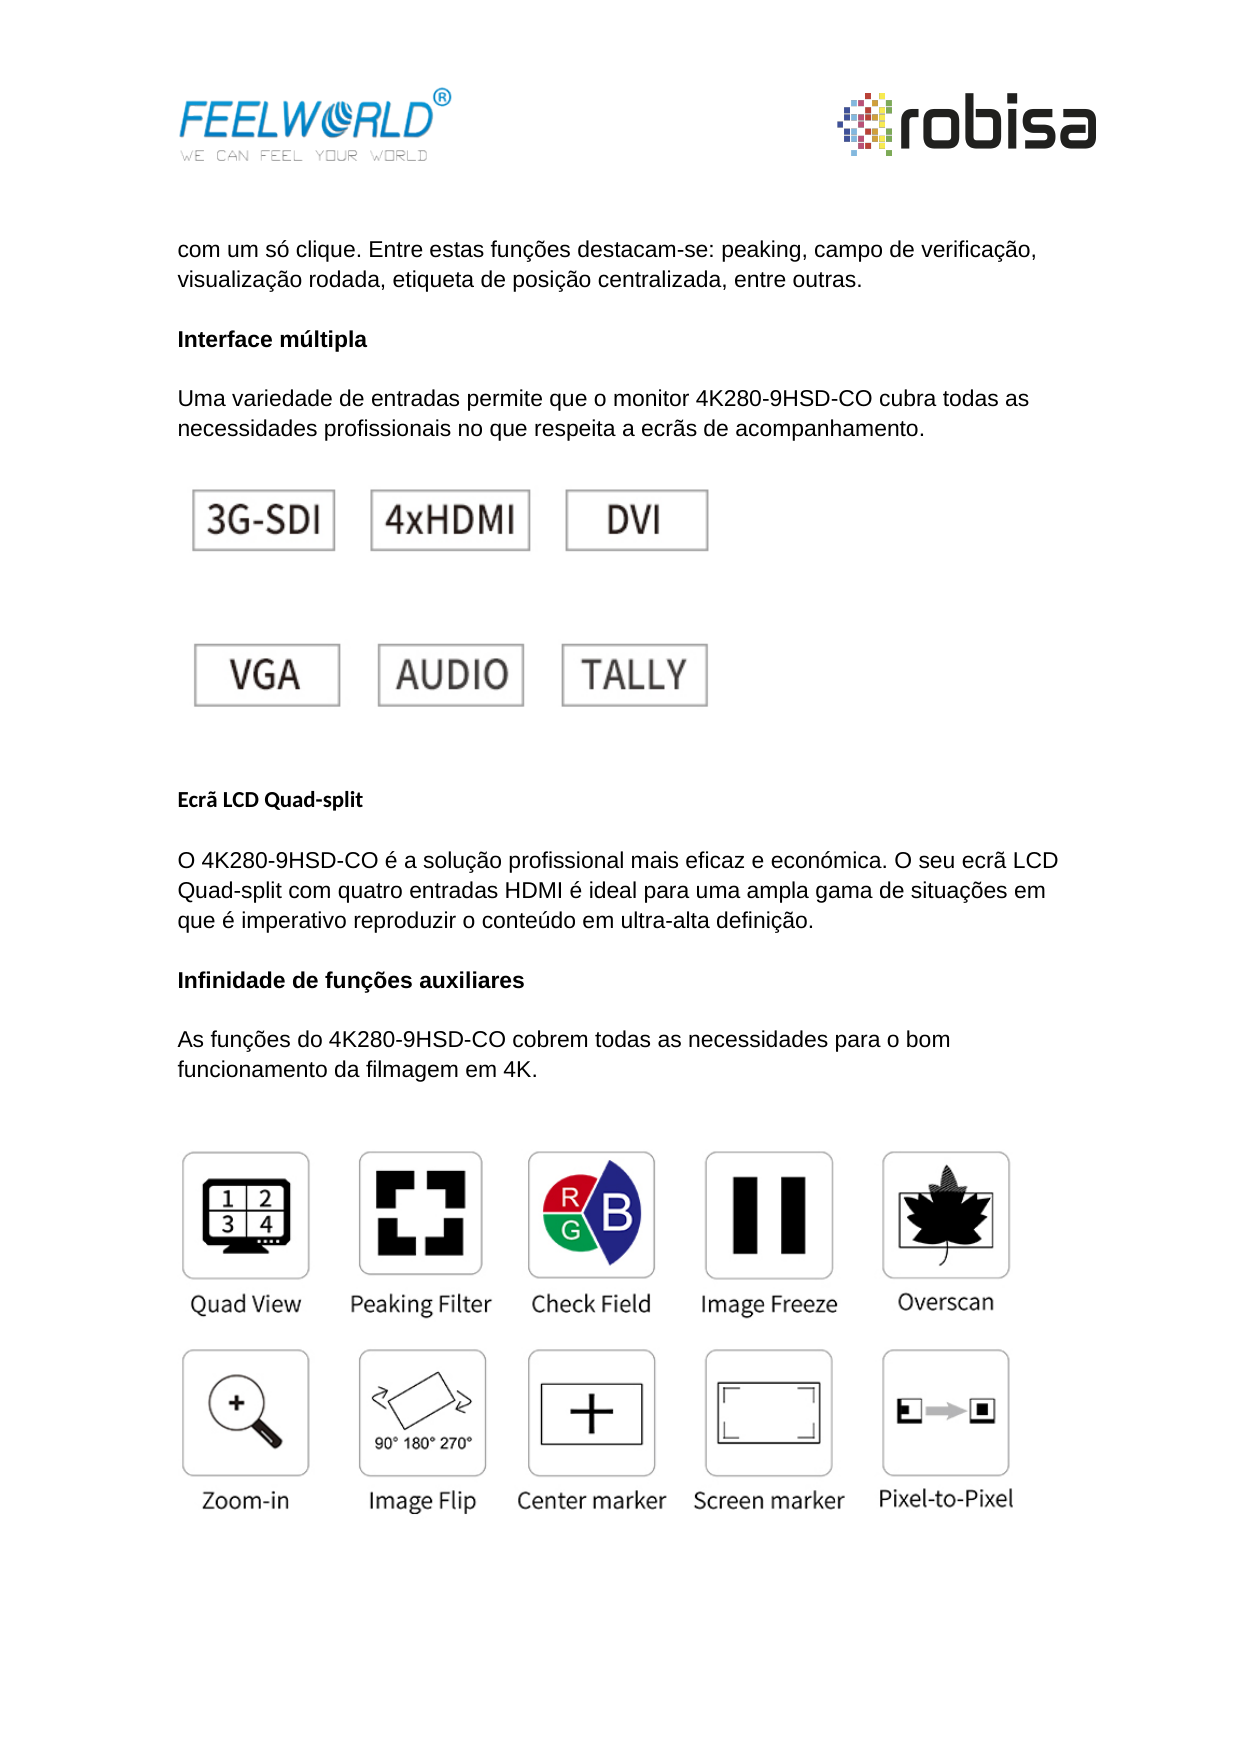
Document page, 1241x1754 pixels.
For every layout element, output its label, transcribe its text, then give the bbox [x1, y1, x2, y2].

text Uma variedade de entradas permite que o monitor 4K280-9HSD-CO cubra todas as necessidades profissionais no que respeita a ecrãs de acompanhamento. [177, 385, 1063, 442]
picture [177, 1115, 1017, 1542]
picture [177, 474, 727, 567]
picture [177, 73, 454, 180]
text O 4K280-9HSD-CO é a solução profissional mais eficaz e económica. O seu ecrã LCD Quad-split com quatro entradas HDMI é ideal para uma ampla gama de situações em que é imperativo reproduzir o conteúdo em ultra-alta definição. [177, 847, 1063, 934]
picture [177, 628, 724, 723]
picture [837, 93, 1096, 178]
text As funções do 4K280-9HSD-CO cobrem todas as necessidades para o bom funcionamento da filmagem em 4K. [177, 1026, 1063, 1083]
text Infinidade de funções auxiliares [177, 967, 1063, 993]
text Interface múltipla [177, 326, 1063, 352]
text Ecrã LCD Quad-split [177, 786, 1063, 813]
